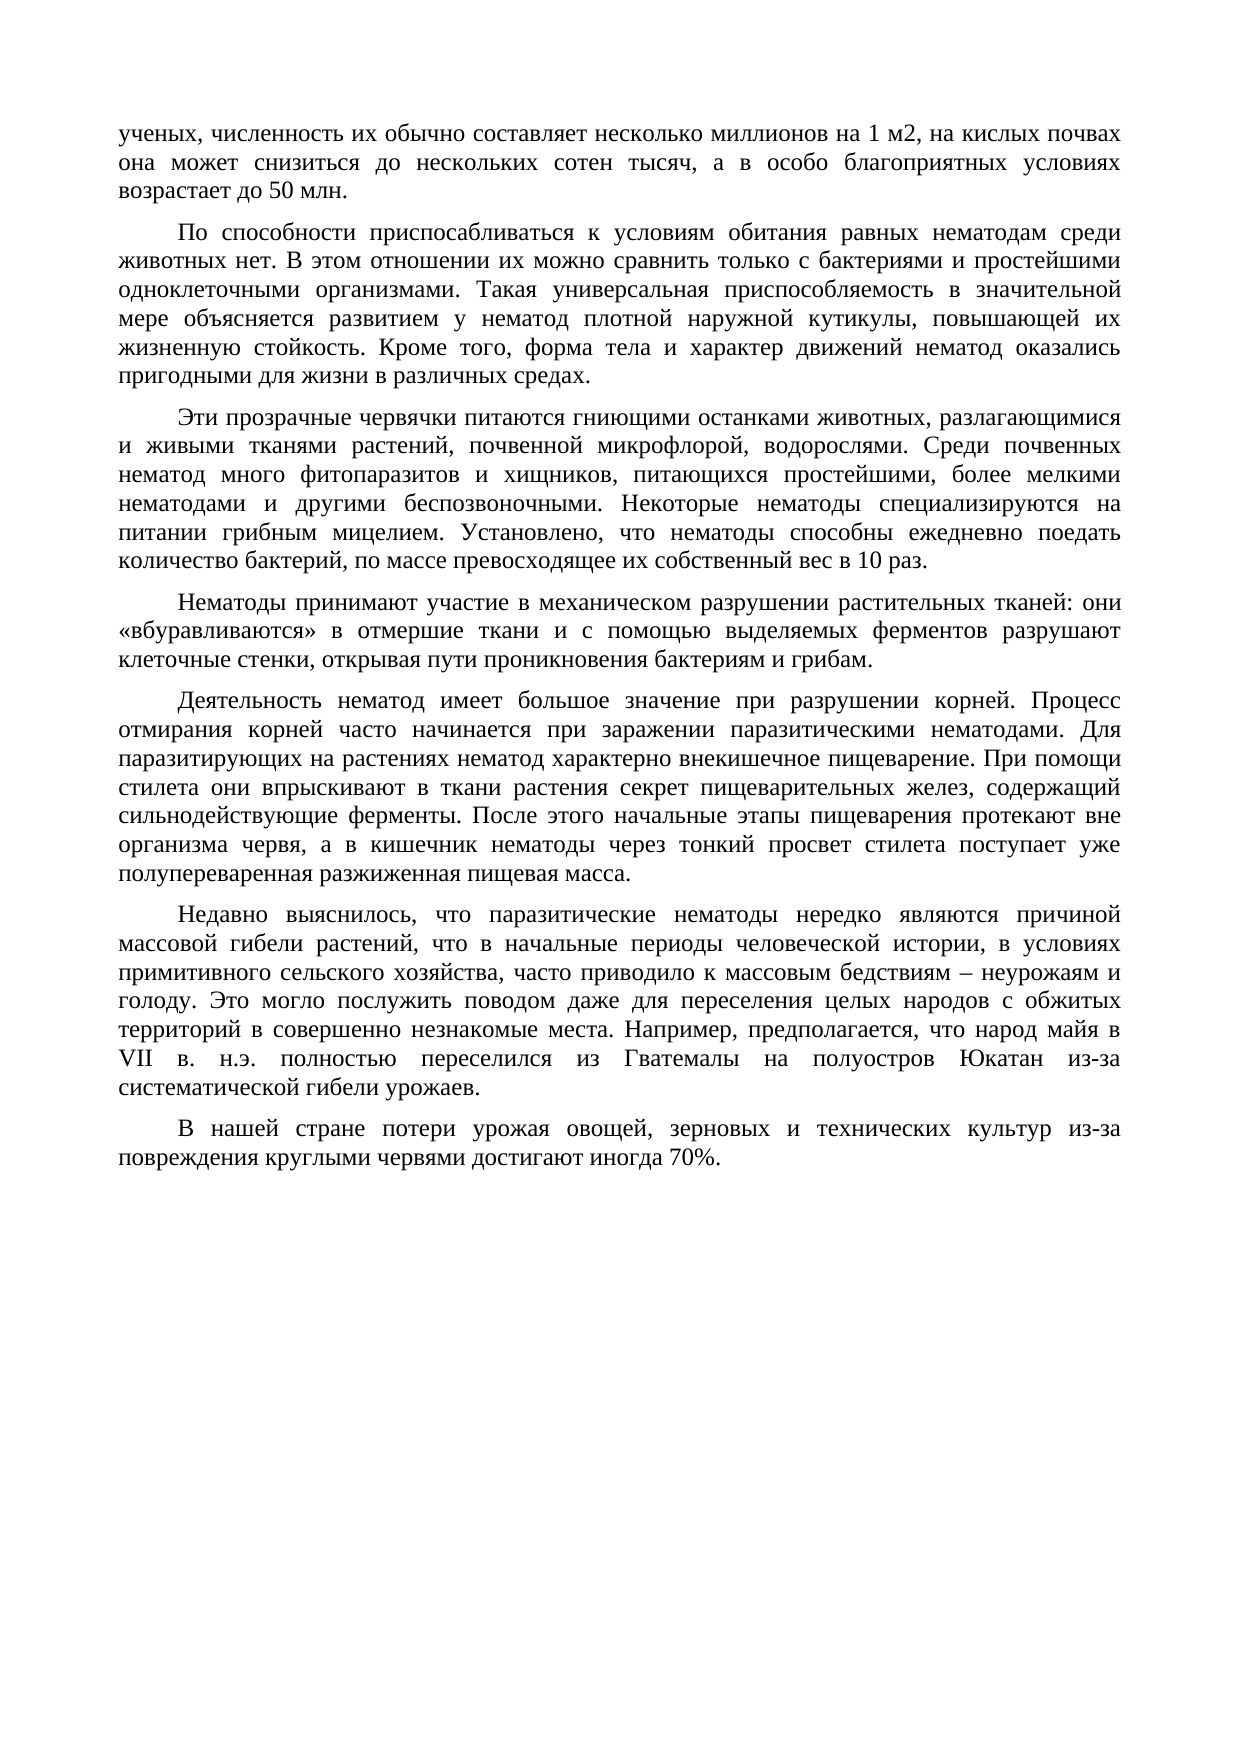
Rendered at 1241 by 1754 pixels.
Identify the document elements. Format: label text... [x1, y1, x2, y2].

text По способности приспосабливаться к условиям обитания равных нематодам среди животных нет. В этом отношении их можно сравнить только с бактериями и простейшими одноклеточными организмами. Такая универсальная приспособляемость в значительной мере объясняется развитием у нематод плотной наружной кутикулы, повышающей их жизненную стойкость. Кроме того, форма тела и характер движений нематод оказались пригодными для жизни в различных средах. [118, 217, 1122, 389]
text В нашей стране потери урожая овощей, зерновых и технических культур из-за повреждения круглыми червями достигают иногда 70%. [118, 1113, 1122, 1171]
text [118, 118, 1122, 204]
text Эти прозрачные червячки питаются гниющими останками животных, разлагающимися и живыми тканями растений, почвенной микрофлорой, водорослями. Среди почвенных нематод много фитопаразитов и хищников, питающихся простейшими, более мелкими нематодами и другими беспозвоночными. Некоторые нематоды специализируются на питании грибным мицелием. Установлено, что нематоды способны ежедневно поедать количество бактерий, по массе превосходящее их собственный вес в 10 раз. [118, 402, 1122, 574]
text Нематоды принимают участие в механическом разрушении растительных тканей: они «вбуравливаются» в отмершие ткани и с помощью выделяемых ферментов разрушают клеточные стенки, открывая пути проникновения бактериям и грибам. [118, 587, 1122, 673]
text Недавно выяснилось, что паразитические нематоды нередко являются причиной массовой гибели растений, что в начальные периоды человеческой истории, в условиях примитивного сельского хозяйства, часто приводило к массовым бедствиям – неурожаям и голоду. Это могло послужить поводом даже для переселения целых народов с обжитых территорий в совершенно незнакомые места. Например, предполагается, что народ майя в VII в. н.э. полностью переселился из Гватемалы на полуостров Юкатан из-за систематической гибели урожаев. [118, 899, 1122, 1101]
text Деятельность нематод имеет большое значение при разрушении корней. Процесс отмирания корней часто начинается при заражении паразитическими нематодами. Для паразитирующих на растениях нематод характерно внекишечное пищеварение. При помощи стилета они впрыскивают в ткани растения секрет пищеварительных желез, содержащий сильнодействующие ферменты. После этого начальные этапы пищеварения протекают вне организма червя, а в кишечник нематоды через тонкий просвет стилета поступает уже полупереваренная разжиженная пищевая масса. [118, 686, 1122, 887]
